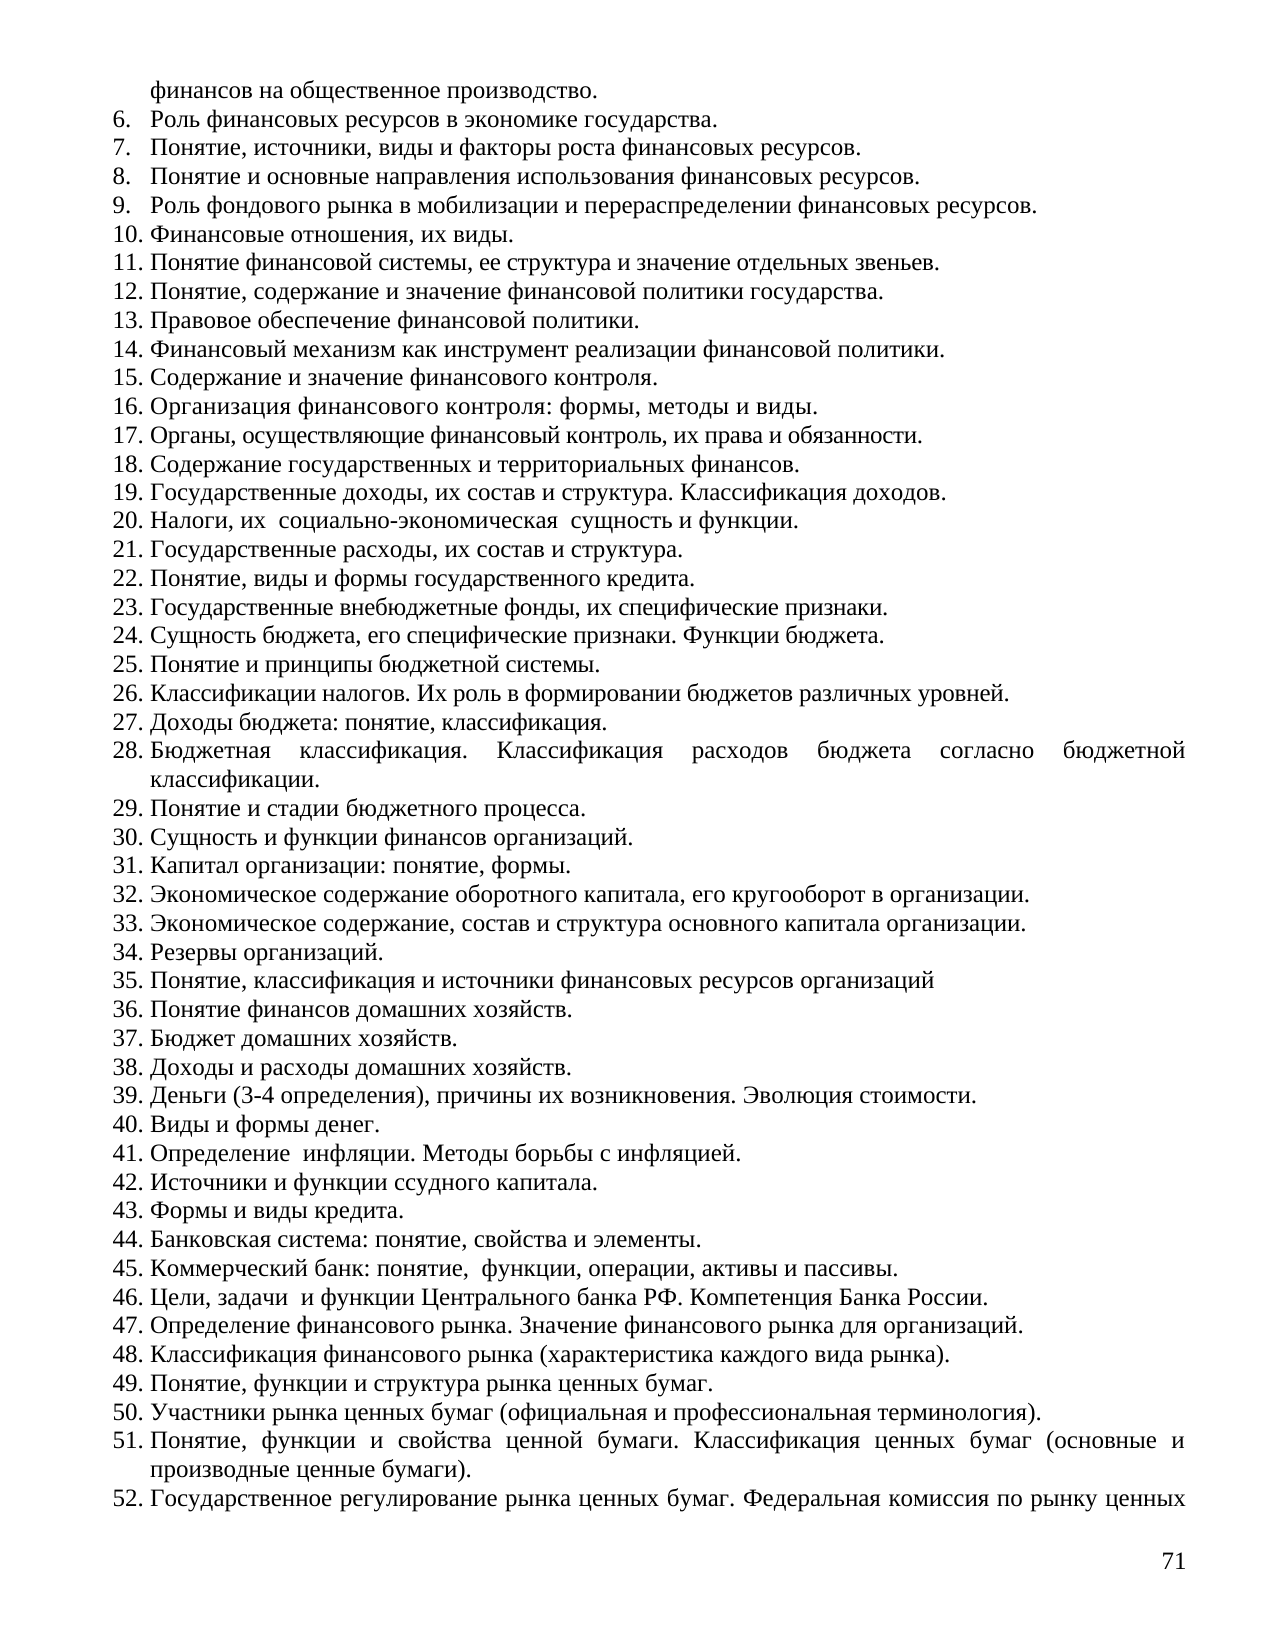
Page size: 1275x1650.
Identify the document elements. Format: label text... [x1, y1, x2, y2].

list Понятие и принципы бюджетной системы. [112, 649, 1186, 678]
list Государственные внебюджетные фонды, их специфические признаки. [112, 592, 1186, 621]
list Роль фондового рынка в мобилизации и перераспределении финансовых ресурсов. [112, 190, 1186, 219]
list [112, 1483, 1186, 1512]
list Классификации налогов. Их роль в формировании бюджетов различных уровней. [112, 678, 1186, 707]
list Понятие и основные направления использования финансовых ресурсов. [112, 161, 1186, 190]
list Формы и виды кредита. [112, 1196, 1186, 1224]
list Понятие, содержание и значение финансовой политики государства. [112, 276, 1186, 305]
list Коммерческий банк: понятие, функции, операции, активы и пассивы. [112, 1253, 1186, 1282]
list Понятие финансовой системы, ее структура и значение отдельных звеньев. [112, 247, 1186, 276]
list Определение финансового рынка. Значение финансового рынка для организаций. [112, 1311, 1186, 1339]
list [112, 75, 1186, 104]
list Понятие, источники, виды и факторы роста финансовых ресурсов. [112, 132, 1186, 161]
list Понятие и стадии бюджетного процесса. [112, 793, 1186, 822]
list Классификация финансового рынка (характеристика каждого вида рынка). [112, 1339, 1186, 1368]
list Финансовый механизм как инструмент реализации финансовой политики. [112, 334, 1186, 362]
list Роль финансовых ресурсов в экономике государства. [112, 104, 1186, 132]
list Деньги (3-4 определения), причины их возникновения. Эволюция стоимости. [112, 1081, 1186, 1109]
list Экономическое содержание оборотного капитала, его кругооборот в организации. [112, 879, 1186, 908]
list Капитал организации: понятие, формы. [112, 851, 1186, 879]
list Доходы и расходы домашних хозяйств. [112, 1052, 1186, 1081]
list Резервы организаций. [112, 937, 1186, 966]
list Государственные доходы, их состав и структура. Классификация доходов. [112, 477, 1186, 506]
list Цели, задачи и функции Центрального банка РФ. Компетенция Банка России. [112, 1282, 1186, 1311]
list Сущность и функции финансов организаций. [112, 822, 1186, 851]
list Правовое обеспечение финансовой политики. [112, 305, 1186, 334]
list Сущность бюджета, его специфические признаки. Функции бюджета. [112, 621, 1186, 649]
list Содержание государственных и территориальных финансов. [112, 449, 1186, 477]
list Виды и формы денег. [112, 1109, 1186, 1138]
list Финансовые отношения, их виды. [112, 219, 1186, 247]
list Понятие, классификация и источники финансовых ресурсов организаций [112, 966, 1186, 994]
list Государственные расходы, их состав и структура. [112, 534, 1186, 563]
list Понятие, функции и структура рынка ценных бумаг. [112, 1368, 1186, 1397]
list Организация финансового контроля: формы, методы и виды. [112, 391, 1186, 420]
list Понятие, виды и формы государственного кредита. [112, 563, 1186, 592]
list Бюджет домашних хозяйств. [112, 1023, 1186, 1052]
list Налоги, их социально-экономическая сущность и функции. [112, 506, 1186, 534]
list Определение инфляции. Методы борьбы с инфляцией. [112, 1138, 1186, 1167]
list Источники и функции ссудного капитала. [112, 1167, 1186, 1196]
list Доходы бюджета: понятие, классификация. [112, 707, 1186, 736]
list Содержание и значение финансового контроля. [112, 362, 1186, 391]
list Экономическое содержание, состав и структура основного капитала организации. [112, 908, 1186, 937]
list Бюджетная классификация. Классификация расходов бюджета согласно бюджетной классификации. [112, 736, 1186, 793]
list Участники рынка ценных бумаг (официальная и профессиональная терминология). [112, 1397, 1186, 1426]
list Понятие, функции и свойства ценной бумаги. Классификация ценных бумаг (основные и производные ценные бумаги). [112, 1426, 1186, 1483]
list Понятие финансов домашних хозяйств. [112, 994, 1186, 1023]
list Банковская система: понятие, свойства и элементы. [112, 1224, 1186, 1253]
list Органы, осуществляющие финансовый контроль, их права и обязанности. [112, 420, 1186, 449]
